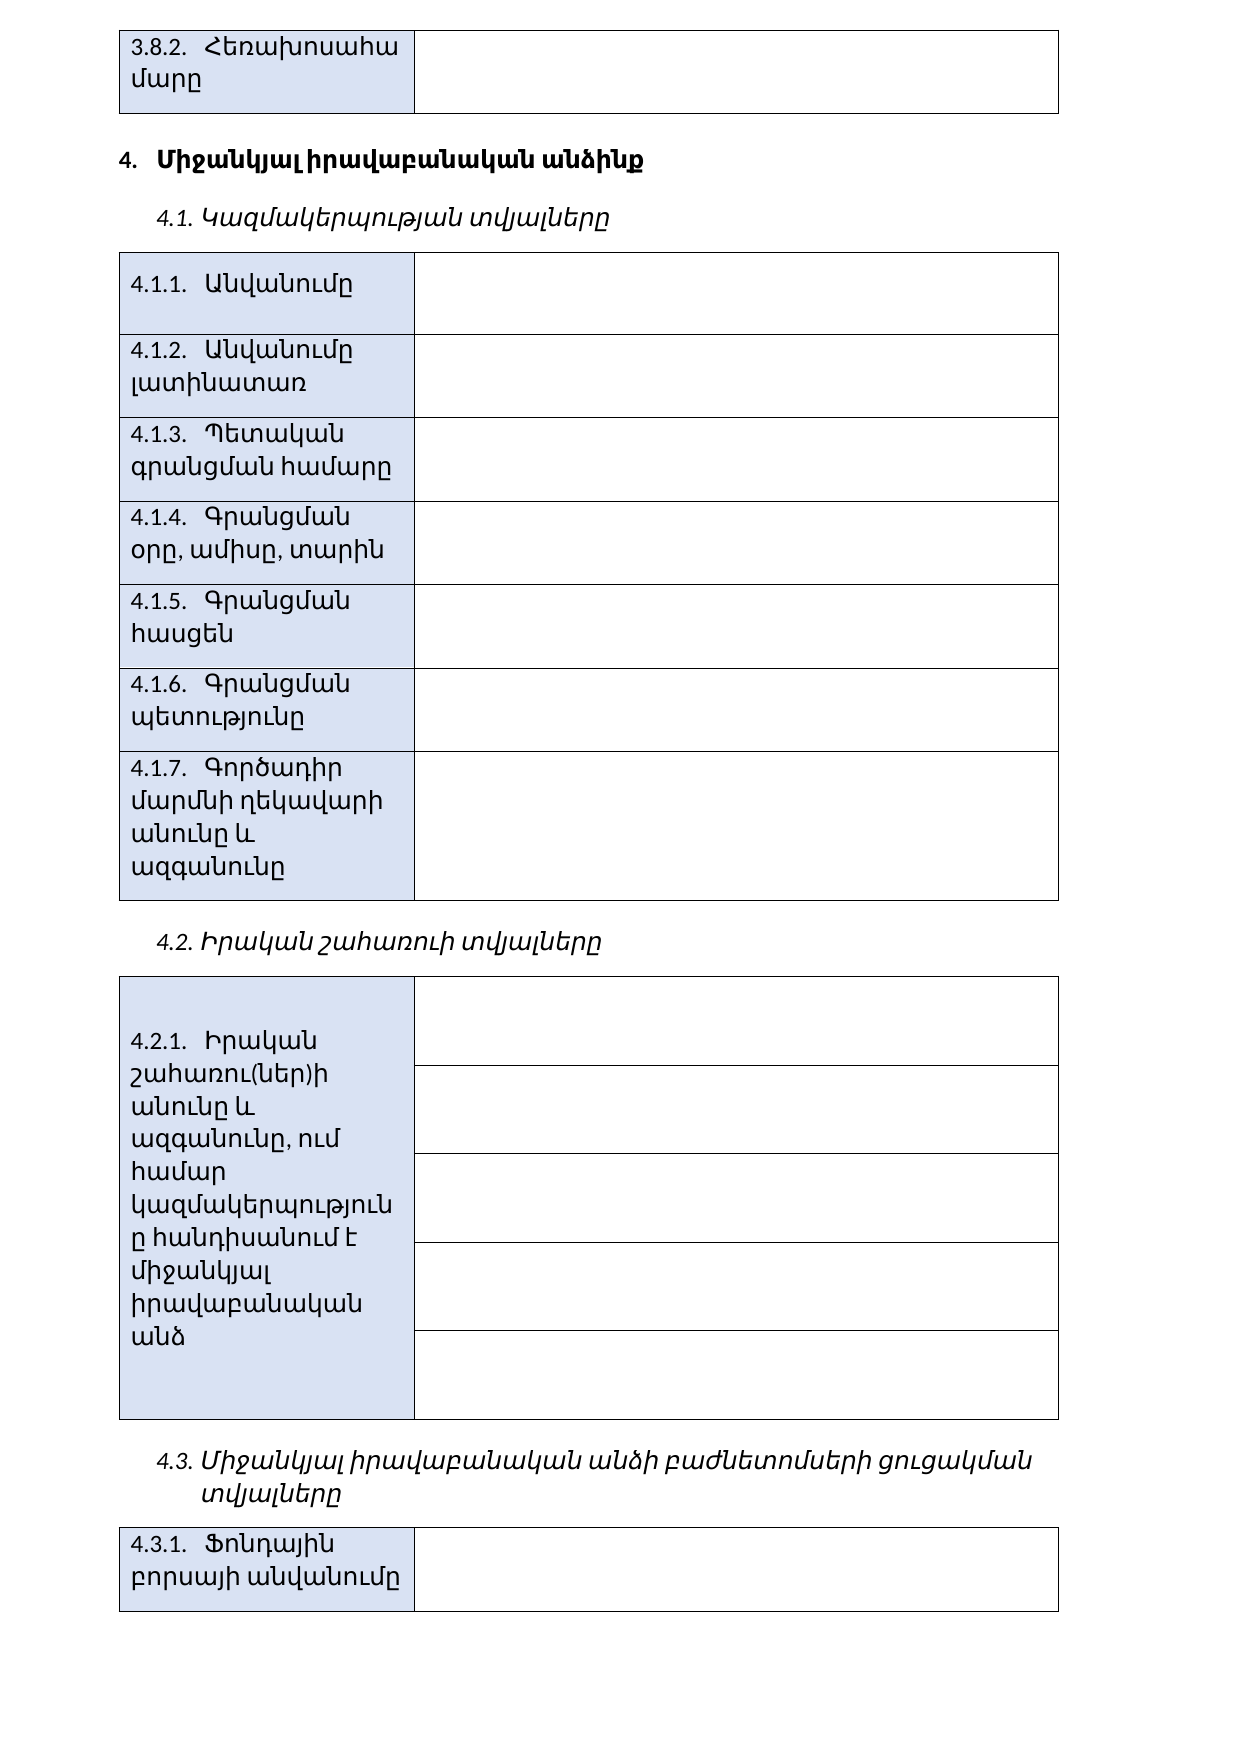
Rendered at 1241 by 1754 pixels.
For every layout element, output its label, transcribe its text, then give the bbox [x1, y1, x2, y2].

table_cell [415, 752, 1058, 900]
table_cell [415, 585, 1058, 667]
table_cell [415, 335, 1058, 417]
list Միջանկյալ իրավաբանական անձինք [118, 144, 1171, 175]
table_header [415, 253, 1058, 334]
table_cell Պետական գրանցման համարը [120, 418, 414, 501]
table_header Իրական շահառու(ներ)ի անունը և ազգանունը, ում համար կազմակերպությունը հանդիսանում է միջանկյալ իրավաբանական անձ [120, 977, 414, 1419]
table_cell [415, 418, 1058, 501]
list Միջանկյալ իրավաբանական անձի բաժնետոմսերի ցուցակման տվյալները [156, 1445, 1171, 1508]
table_cell Գործադիր մարմնի ղեկավարի անունը և ազգանունը [120, 752, 414, 900]
table_header [415, 1528, 1058, 1611]
table_cell Գրանցման օրը, ամիսը, տարին [120, 502, 414, 584]
table_cell [415, 1066, 1058, 1153]
table_cell [415, 669, 1058, 751]
list Իրական շահառուի տվյալները [156, 926, 1171, 957]
table_cell [415, 502, 1058, 584]
table_cell Գրանցման հասցեն [120, 585, 414, 667]
table_cell Հեռախոսահամարը [120, 31, 414, 113]
table_header Ֆոնդային բորսայի անվանումը [120, 1528, 414, 1611]
table_header Անվանումը [120, 253, 414, 334]
list Կազմակերպության տվյալները [156, 202, 1171, 233]
table_cell [415, 31, 1058, 113]
table_cell Գրանցման պետությունը [120, 669, 414, 751]
table_cell [415, 1243, 1058, 1330]
table_cell [415, 1331, 1058, 1419]
table_cell Անվանումը լատինատառ [120, 335, 414, 417]
table_cell [415, 1154, 1058, 1242]
table_header [415, 977, 1058, 1064]
